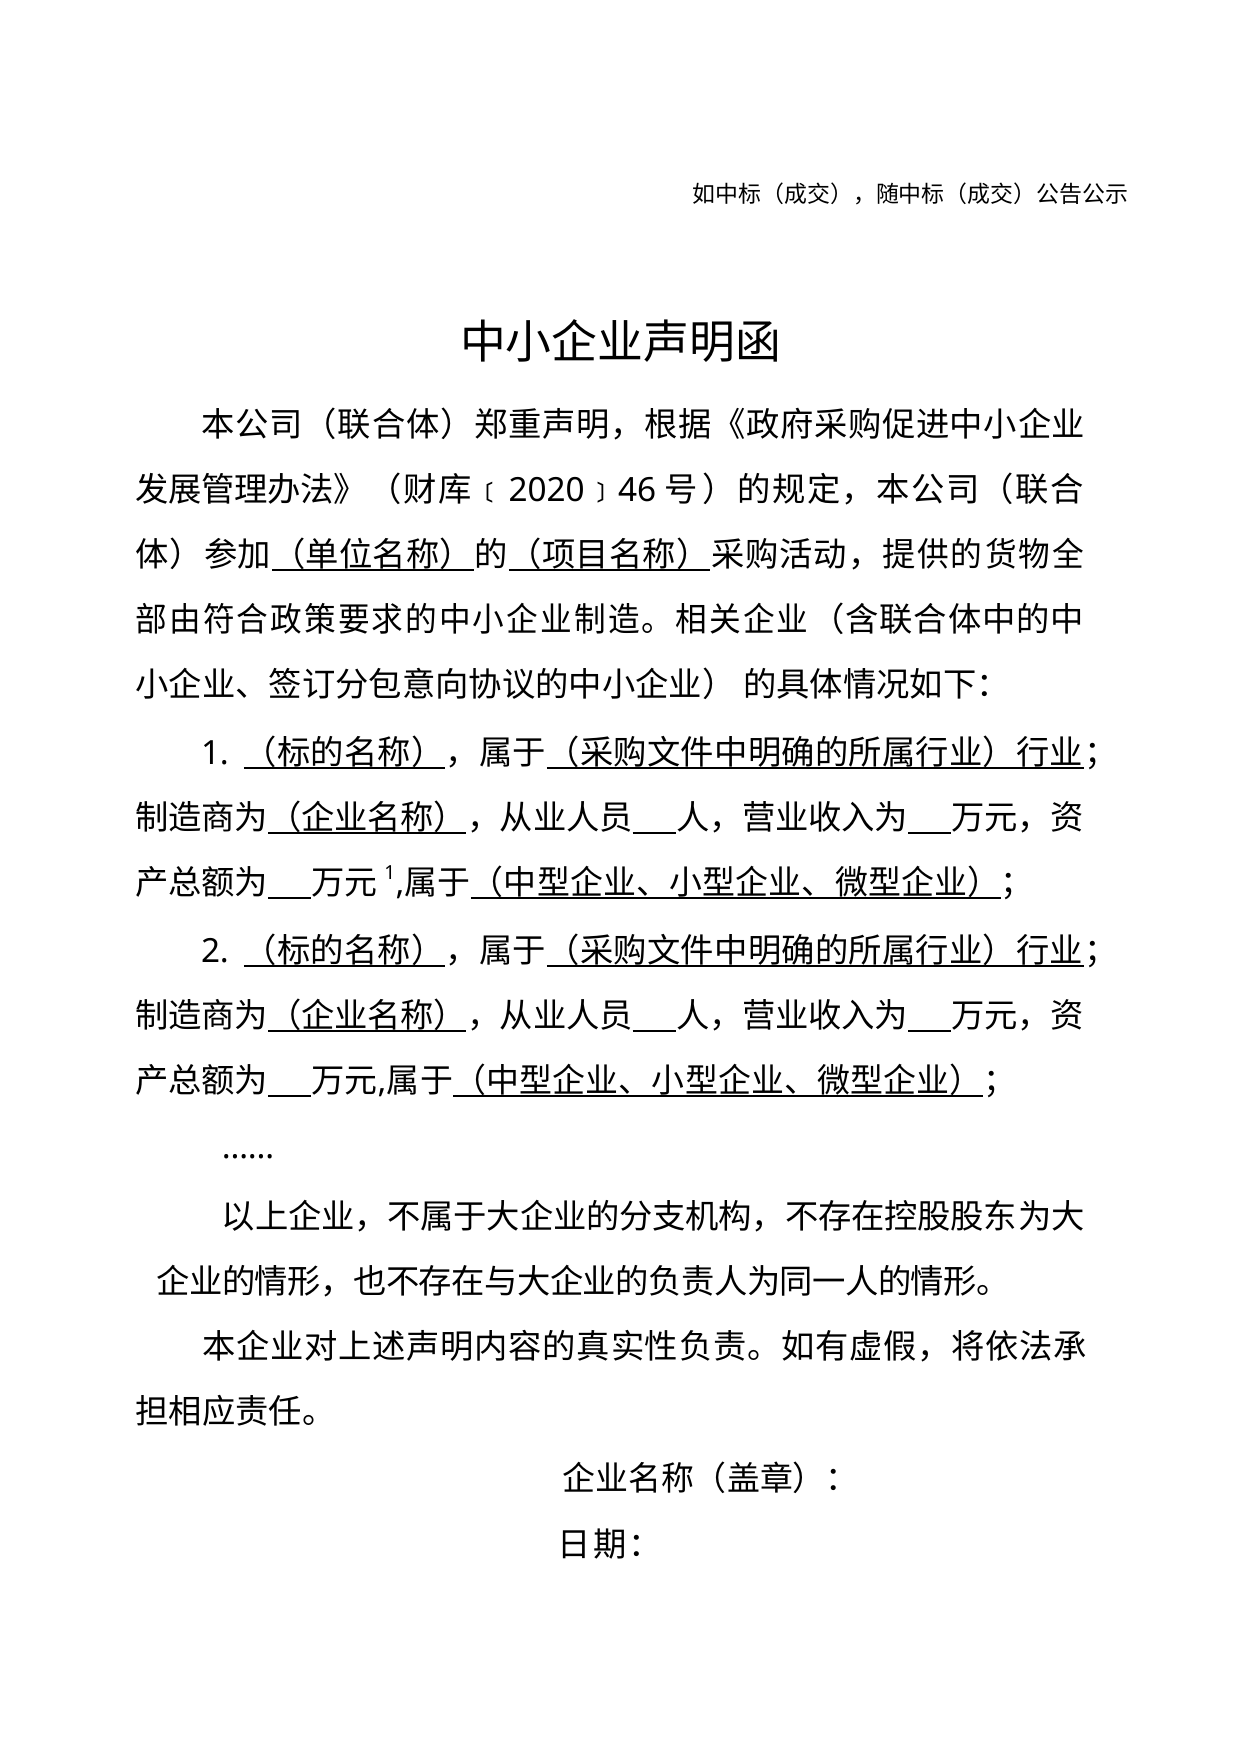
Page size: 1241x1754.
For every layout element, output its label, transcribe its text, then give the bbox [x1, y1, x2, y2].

text 企业名称（盖章）： [135, 1443, 1084, 1508]
text 中小企业声明函 [112, 290, 1128, 388]
list （标的名称），属于（采购文件中明确的所属行业）行业；制造商为（企业名称），从业人员 人，营业收入为 万元，资产总额为 万元,属于（中型企业、小型企业、微型企业）； [135, 915, 1084, 1110]
text 本公司（联合体）郑重声明，根据《政府采购促进中小企业发展管理办法》（财库﹝2020﹞46号）的规定，本公司（联合体）参加（单位名称）的（项目名称）采购活动，提供的货物全部由符合政策要求的中小企业制造。相关企业（含联合体中的中小企业、签订分包意向协议的中小企业） 的具体情况如下： [135, 389, 1084, 714]
text 日期： [135, 1509, 1084, 1574]
text 如中标（成交），随中标（成交）公告公示 [112, 160, 1128, 225]
text 本企业对上述声明内容的真实性负责。如有虚假，将依法承担相应责任。 [135, 1312, 1089, 1442]
list （标的名称），属于（采购文件中明确的所属行业）行业；制造商为（企业名称），从业人员 人，营业收入为 万元，资产总额为 万元1,属于（中型企业、小型企业、微型企业）； [135, 717, 1084, 912]
text 以上企业，不属于大企业的分支机构，不存在控股股东为大企业的情形，也不存在与大企业的负责人为同一人的情形。 [156, 1182, 1084, 1312]
text …… [156, 1113, 1084, 1178]
